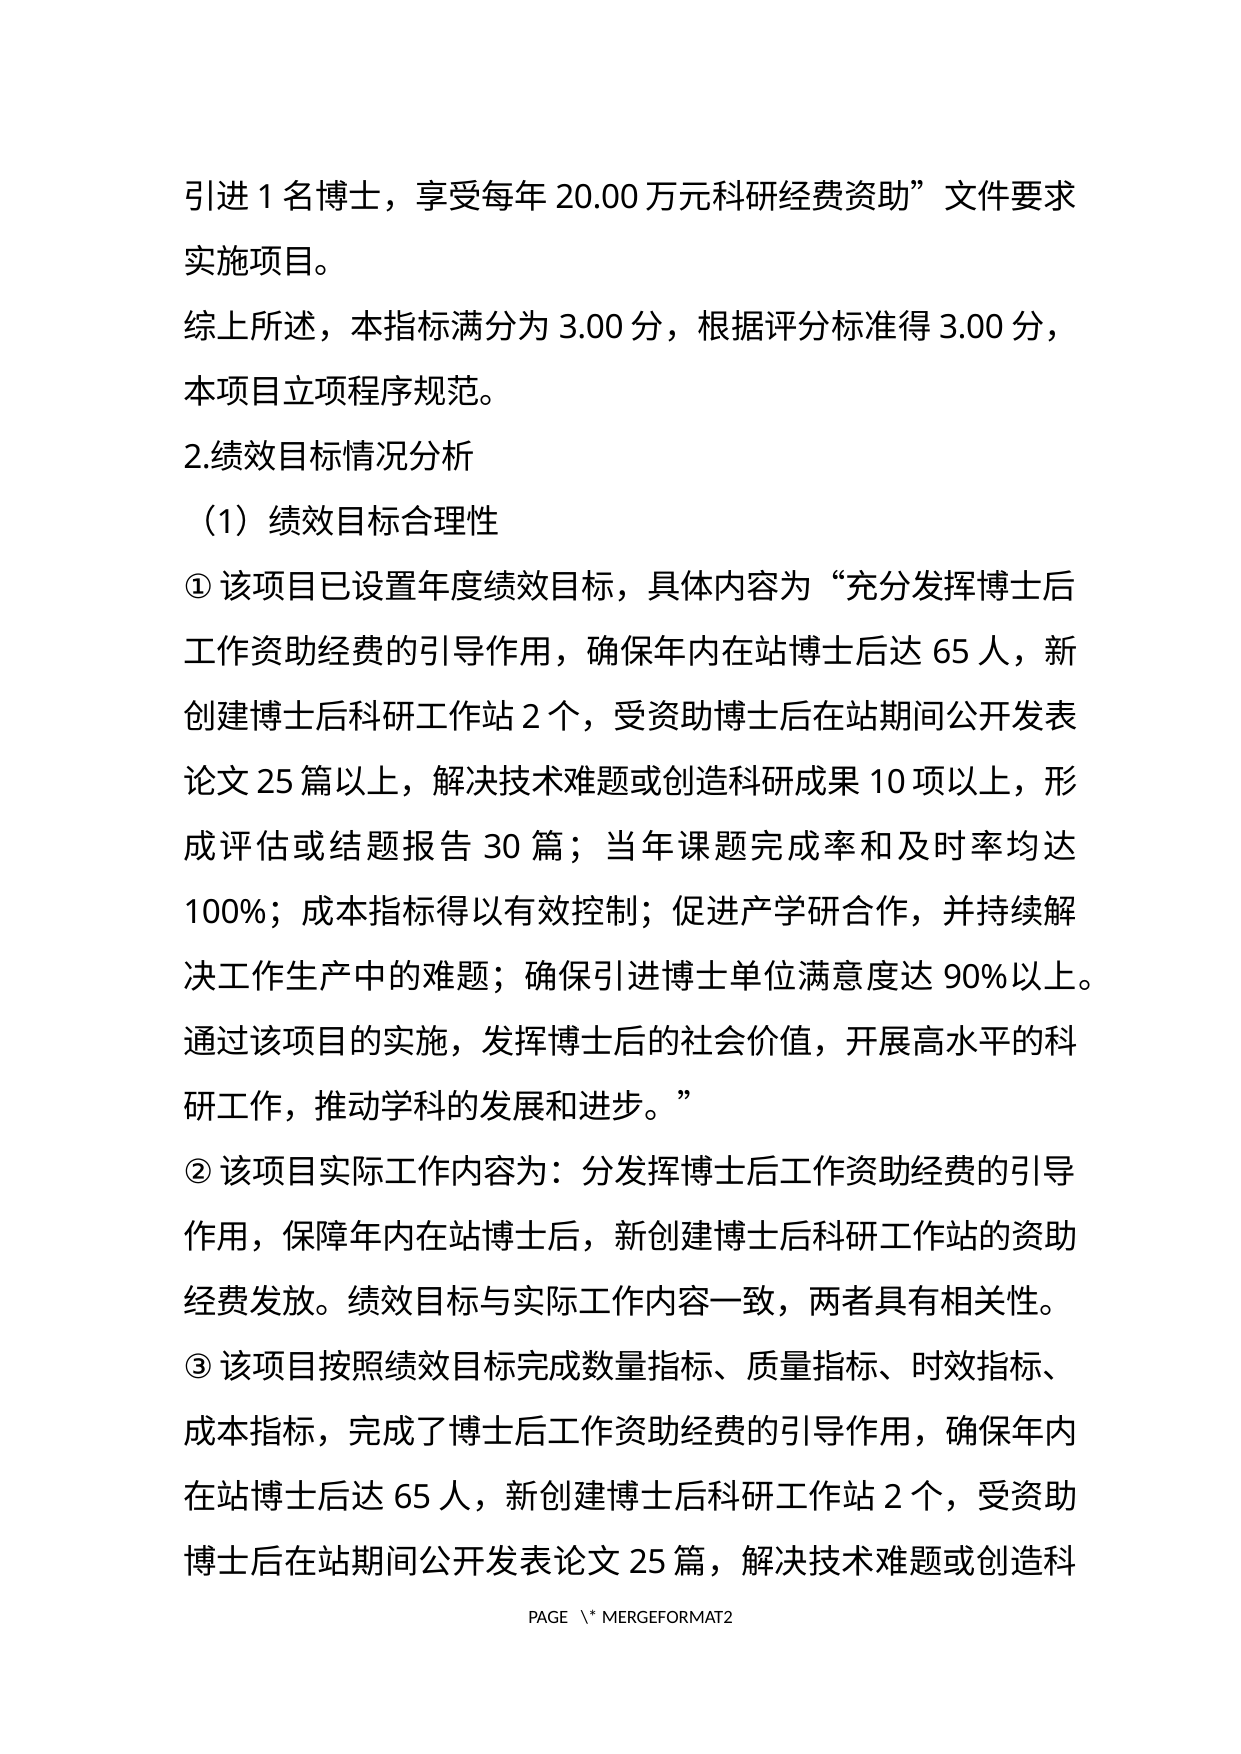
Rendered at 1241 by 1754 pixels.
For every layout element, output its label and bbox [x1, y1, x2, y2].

text [183, 162, 1078, 1592]
